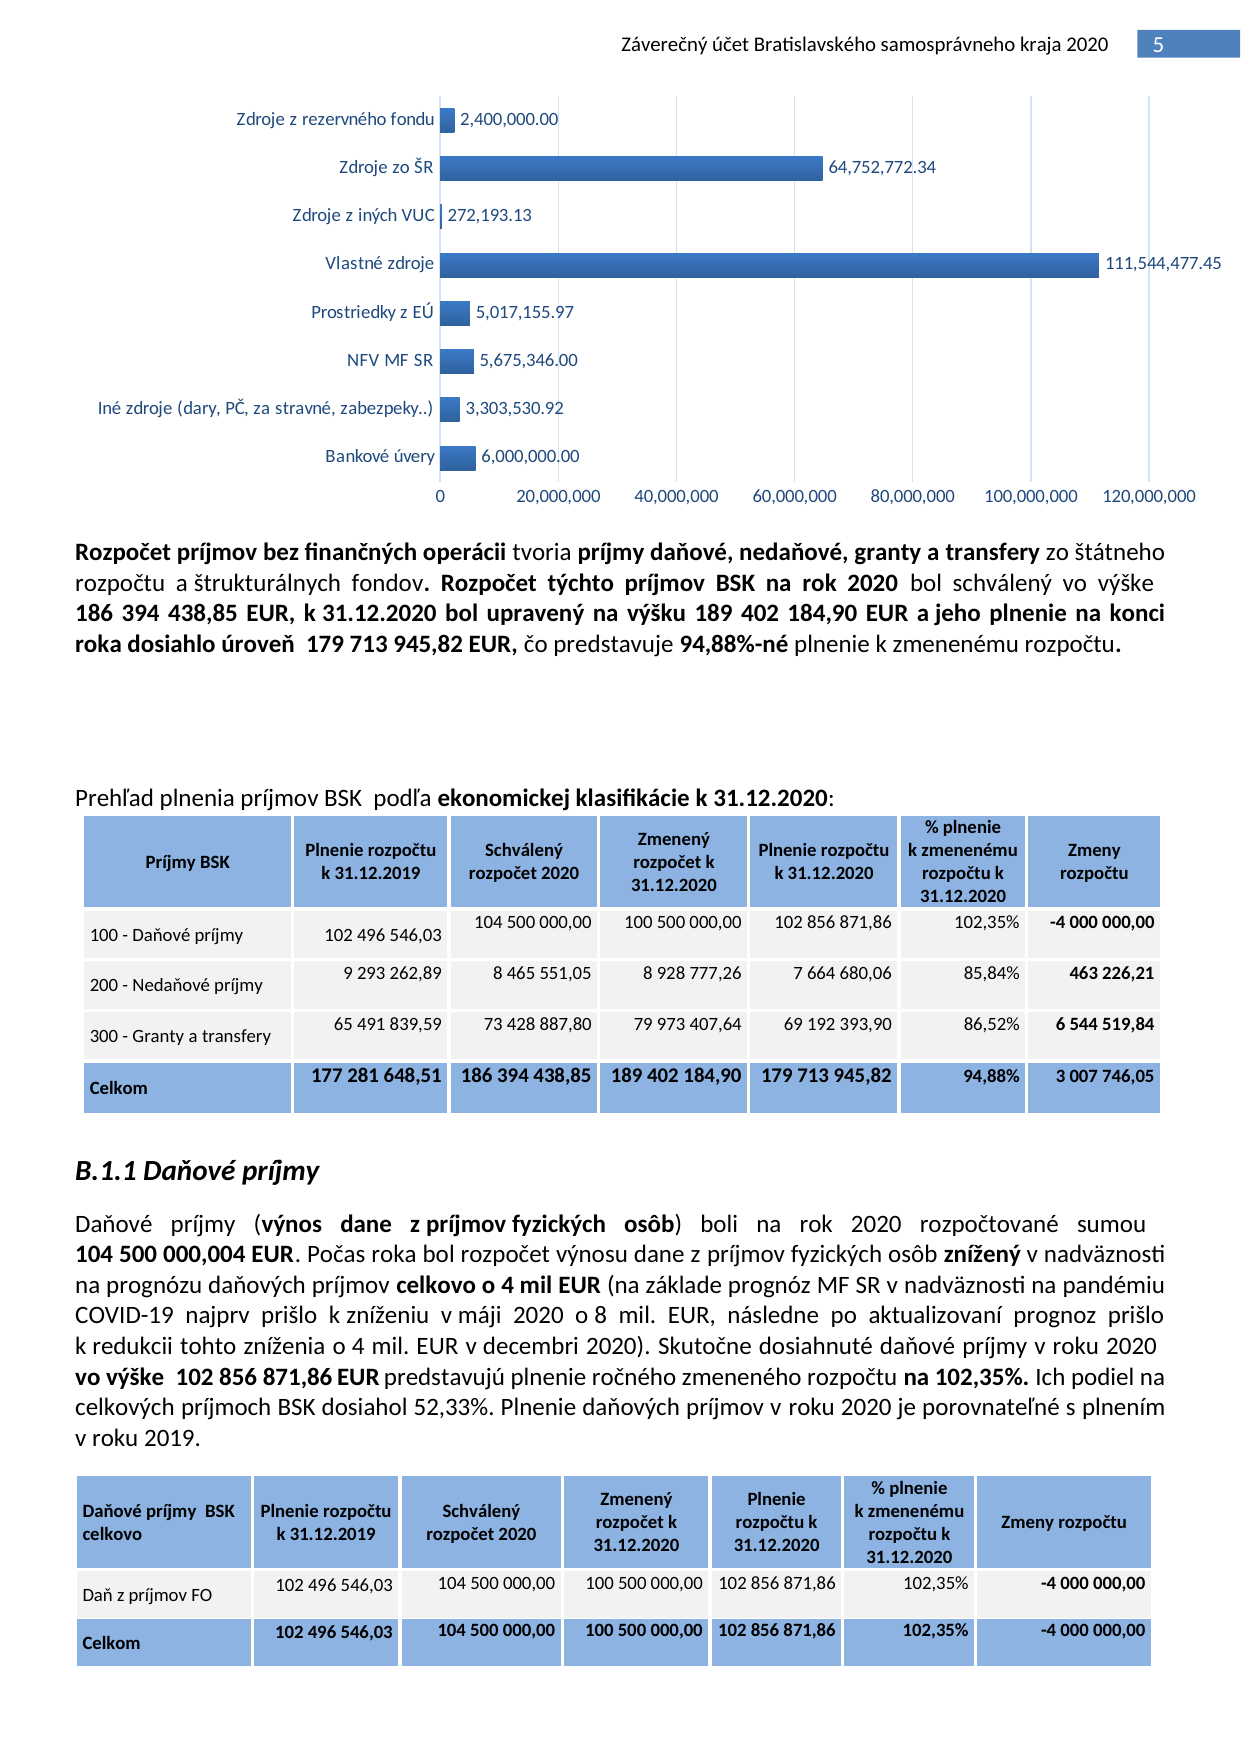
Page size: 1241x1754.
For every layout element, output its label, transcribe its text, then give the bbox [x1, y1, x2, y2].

table_cell 300 - Granty a transfery [84, 1012, 291, 1059]
text B.1.1 Daňové príjmy [75, 1152, 1165, 1187]
table_cell 102 496 546,03 [294, 911, 447, 958]
table_header Schválený rozpočet 2020 [451, 816, 597, 907]
table_header Plnenie rozpočtu k 31.12.2020 [712, 1476, 841, 1568]
table_cell 7 664 680,06 [750, 961, 897, 1009]
table_header Plnenie rozpočtu k 31.12.2019 [294, 816, 447, 907]
table_header Príjmy BSK [84, 816, 291, 907]
table_cell 104 500 000,00 [402, 1571, 561, 1618]
table_cell 6 544 519,84 [1028, 1012, 1160, 1059]
table_cell Celkom [84, 1063, 291, 1113]
table_header Plnenie rozpočtu k 31.12.2020 [750, 816, 897, 907]
table_cell 79 973 407,64 [600, 1012, 747, 1059]
table_cell 3 007 746,05 [1028, 1063, 1160, 1113]
table_header Zmenený rozpočet k 31.12.2020 [564, 1476, 708, 1568]
text Rozpočet príjmov bez finančných operácii tvoria príjmy daňové, nedaňové, granty a transfery zo štátneho rozpočtu a štrukturálnych fondov. Rozpočet týchto príjmov BSK na rok 2020 bol schválený vo výške 186 394 438,85 EUR, k 31.12.2020 bol upravený na výšku 189 402 184,90 EUR a jeho plnenie na konci roka dosiahlo úroveň 179 713 945,82 EUR, čo predstavuje 94,88%-né plnenie k zmenenému rozpočtu. [75, 536, 1165, 658]
table_cell 100 500 000,00 [600, 911, 747, 958]
table_cell 8 465 551,05 [451, 961, 597, 1009]
table_cell 73 428 887,80 [451, 1012, 597, 1059]
table_cell 102 496 546,03 [254, 1571, 398, 1618]
text Prehľad plnenia príjmov BSK podľa ekonomickej klasifikácie k 31.12.2020: [75, 782, 1165, 813]
table_header Zmeny rozpočtu [977, 1476, 1151, 1568]
table_cell 104 500 000,00 [402, 1619, 561, 1666]
table_header % plnenie k zmenenému rozpočtu k 31.12.2020 [844, 1476, 974, 1568]
table_cell -4 000 000,00 [977, 1619, 1151, 1666]
table_cell 102 496 546,03 [254, 1619, 398, 1666]
table_cell 102,35% [844, 1571, 974, 1618]
table_cell 100 - Daňové príjmy [84, 911, 291, 958]
table_cell 179 713 945,82 [750, 1063, 897, 1113]
table_header Schválený rozpočet 2020 [402, 1476, 561, 1568]
table_cell Celkom [77, 1619, 251, 1666]
table_cell 69 192 393,90 [750, 1012, 897, 1059]
table_header Zmeny rozpočtu [1028, 816, 1160, 907]
table_cell 94,88% [901, 1063, 1025, 1113]
table_cell 102 856 871,86 [750, 911, 897, 958]
table_cell 86,52% [901, 1012, 1025, 1059]
table_cell 102,35% [901, 911, 1025, 958]
table_cell 200 - Nedaňové príjmy [84, 961, 291, 1009]
table_cell 102 856 871,86 [712, 1619, 841, 1666]
table_cell 8 928 777,26 [600, 961, 747, 1009]
table_header % plnenie k zmenenému rozpočtu k 31.12.2020 [901, 816, 1025, 907]
table_cell 102 856 871,86 [712, 1571, 841, 1618]
table_header Daňové príjmy BSK celkovo [77, 1476, 251, 1568]
table_cell 463 226,21 [1028, 961, 1160, 1009]
table_cell 9 293 262,89 [294, 961, 447, 1009]
table_cell 100 500 000,00 [564, 1571, 708, 1618]
table_cell 189 402 184,90 [600, 1063, 747, 1113]
table_cell 102,35% [844, 1619, 974, 1666]
table_cell -4 000 000,00 [977, 1571, 1151, 1618]
text Daňové príjmy (výnos dane z príjmov fyzických osôb) boli na rok 2020 rozpočtované sumou 104 500 000,004 EUR. Počas roka bol rozpočet výnosu dane z príjmov fyzických osôb znížený v nadväznosti na prognózu daňových príjmov celkovo o 4 mil EUR (na základe prognóz MF SR v nadväznosti na pandémiu COVID-19 najprv prišlo k zníženiu v máji 2020 o 8 mil. EUR, následne po aktualizovaní prognoz prišlo k redukcii tohto zníženia o 4 mil. EUR v decembri 2020). Skutočne dosiahnuté daňové príjmy v roku 2020 vo výške 102 856 871,86 EUR predstavujú plnenie ročného zmeneného rozpočtu na 102,35%. Ich podiel na celkových príjmoch BSK dosiahol 52,33%. Plnenie daňových príjmov v roku 2020 je porovnateľné s plnením v roku 2019. [75, 1208, 1165, 1452]
table_header Zmenený rozpočet k 31.12.2020 [600, 816, 747, 907]
table_cell 100 500 000,00 [564, 1619, 708, 1666]
table_cell 104 500 000,00 [451, 911, 597, 958]
table_cell Daň z príjmov FO [77, 1571, 251, 1618]
table_cell 65 491 839,59 [294, 1012, 447, 1059]
table_cell 177 281 648,51 [294, 1063, 447, 1113]
table_header Plnenie rozpočtu k 31.12.2019 [254, 1476, 398, 1568]
table_cell 186 394 438,85 [451, 1063, 597, 1113]
table_cell -4 000 000,00 [1028, 911, 1160, 958]
table_cell 85,84% [901, 961, 1025, 1009]
